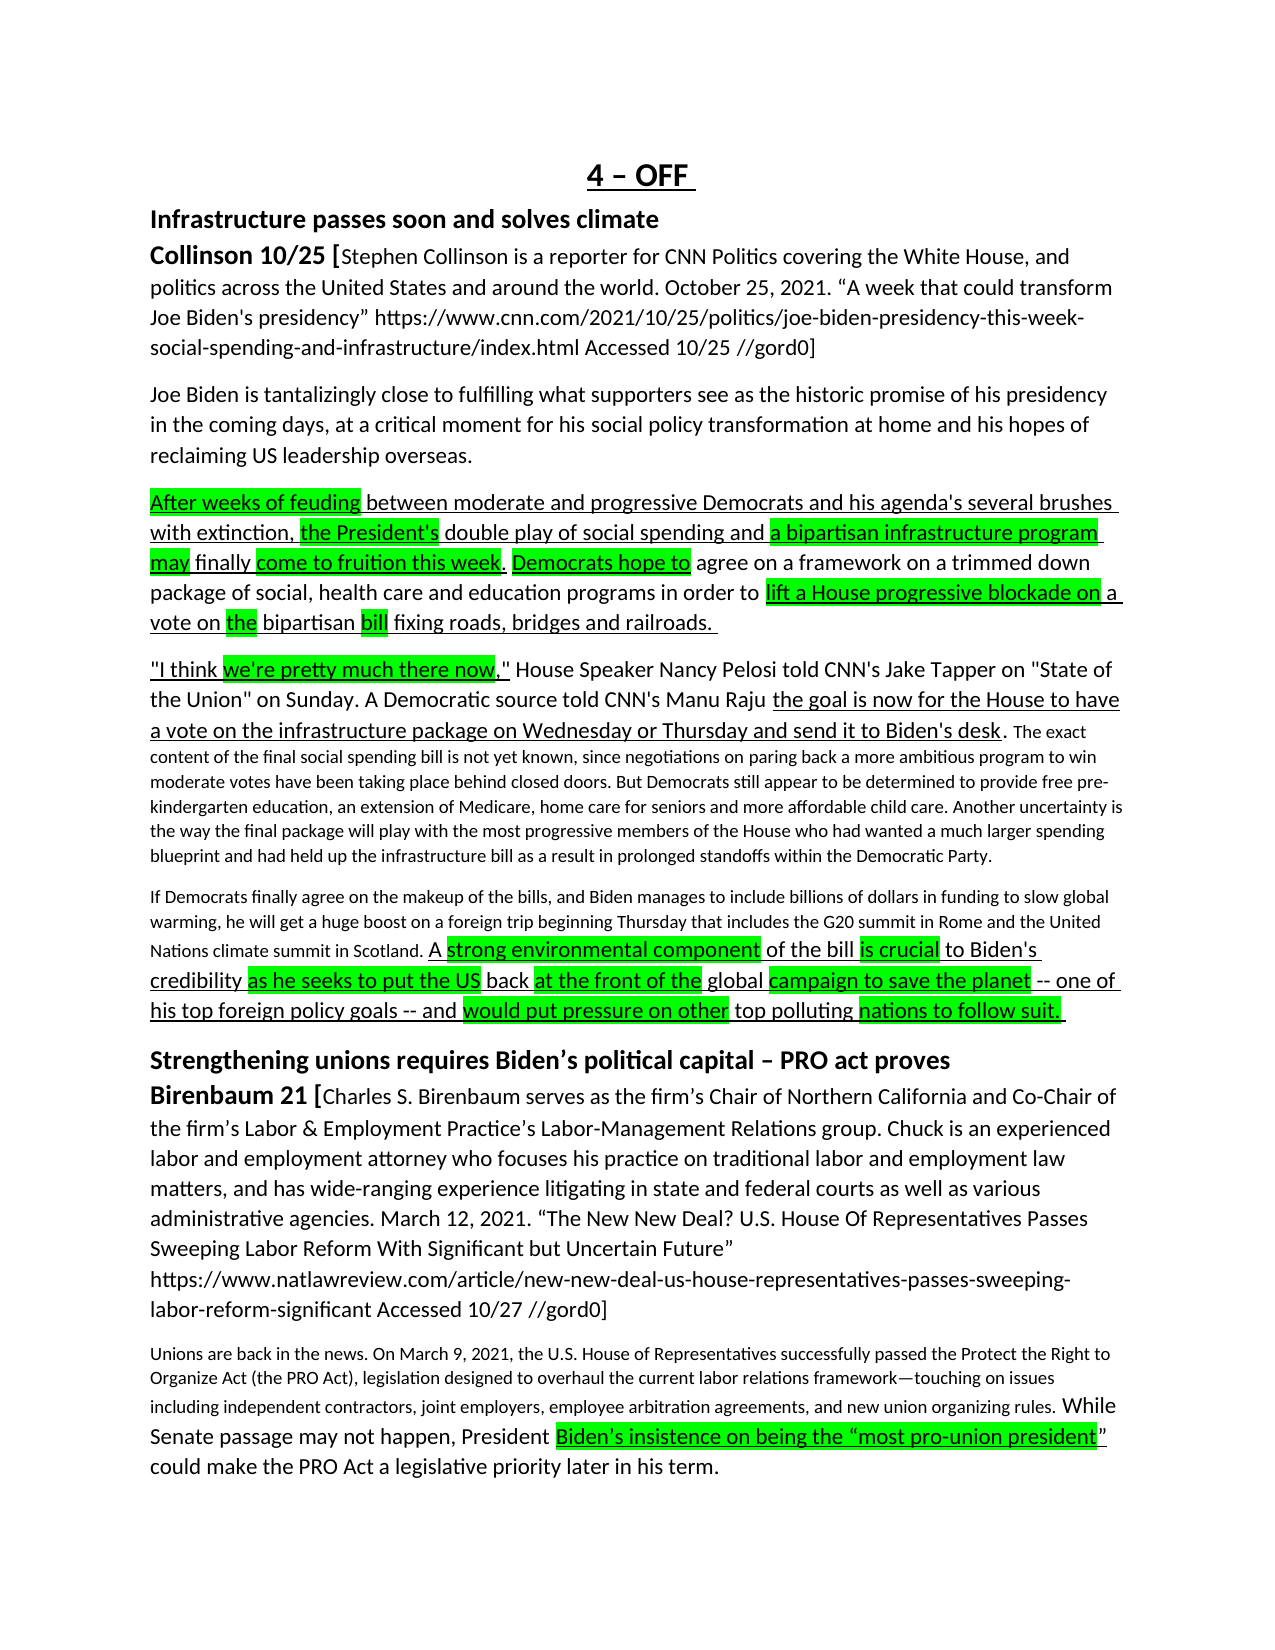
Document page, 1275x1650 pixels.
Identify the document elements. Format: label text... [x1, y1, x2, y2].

subtitle Strengthening unions requires Biden’s political capital – PRO act proves [150, 1043, 1125, 1076]
text Collinson 10/25 [Stephen Collinson is a reporter for CNN Politics covering the White House, and politics across the United States and around the world. October 25, 2021. “A week that could transform Joe Biden's presidency” https://www.cnn.com/2021/10/25/politics/joe-biden-presidency-this-week-social-spending-and-infrastructure/index.html Accessed 10/25 //gord0] [150, 238, 1125, 362]
subtitle 4 – OFF [150, 154, 1125, 195]
text Unions are back in the news. On March 9, 2021, the U.S. House of Representatives successfully passed the Protect the Right to Organize Act (the PRO Act), legislation designed to overhaul the current labor relations framework—touching on issues including independent contractors, joint employers, employee arbitration agreements, and new union organizing rules. While Senate passage may not happen, President Biden’s insistence on being the “most pro-union president” could make the PRO Act a legislative priority later in his term. [150, 1342, 1125, 1480]
subtitle Infrastructure passes soon and solves climate [150, 202, 1125, 235]
text If Democrats finally agree on the makeup of the bills, and Biden manages to include billions of dollars in funding to slow global warming, he will get a huge boost on a foreign trip beginning Thursday that includes the G20 summit in Rome and the United Nations climate summit in Scotland. A strong environmental component of the bill is crucial to Biden's credibility as he seeks to put the US back at the front of the global campaign to save the planet -- one of his top foreign policy goals -- and would put pressure on other top polluting nations to follow suit. [150, 886, 1125, 1024]
text After weeks of feuding between moderate and progressive Democrats and his agenda's several brushes with extinction, the President's double play of social spending and a bipartisan infrastructure program may finally come to fruition this week. Democrats hope to agree on a framework on a trimmed down package of social, health care and education programs in order to lift a House progressive blockade on a vote on the bipartisan bill fixing roads, bridges and railroads. [150, 488, 1125, 637]
text Birenbaum 21 [Charles S. Birenbaum serves as the firm’s Chair of Northern California and Co-Chair of the firm’s Labor & Employment Practice’s Labor-Management Relations group. Chuck is an experienced labor and employment attorney who focuses his practice on traditional labor and employment law matters, and has wide-ranging experience litigating in state and federal courts as well as various administrative agencies. March 12, 2021. “The New New Deal? U.S. House Of Representatives Passes Sweeping Labor Reform With Significant but Uncertain Future” https://www.natlawreview.com/article/new-new-deal-us-house-representatives-passes-sweeping-labor-reform-significant Accessed 10/27 //gord0] [150, 1078, 1125, 1323]
text Joe Biden is tantalizingly close to fulfilling what supporters see as the historic promise of his presidency in the coming days, at a critical moment for his social policy transformation at home and his hopes of reclaiming US leadership overseas. [150, 380, 1125, 469]
text "I think we're pretty much there now," House Speaker Nancy Pelosi told CNN's Jake Tapper on "State of the Union" on Sunday. A Democratic source told CNN's Manu Raju the goal is now for the House to have a vote on the infrastructure package on Wednesday or Thursday and send it to Biden's desk. The exact content of the final social spending bill is not yet known, since negotiations on paring back a more ambitious program to win moderate votes have been taking place behind closed doors. But Democrats still appear to be determined to provide free pre-kindergarten education, an extension of Medicare, home care for seniors and more affordable child care. Another uncertainty is the way the final package will play with the most progressive members of the House who had wanted a much larger spending blueprint and had held up the infrastructure bill as a result in prolonged standoffs within the Democratic Party. [150, 655, 1125, 867]
